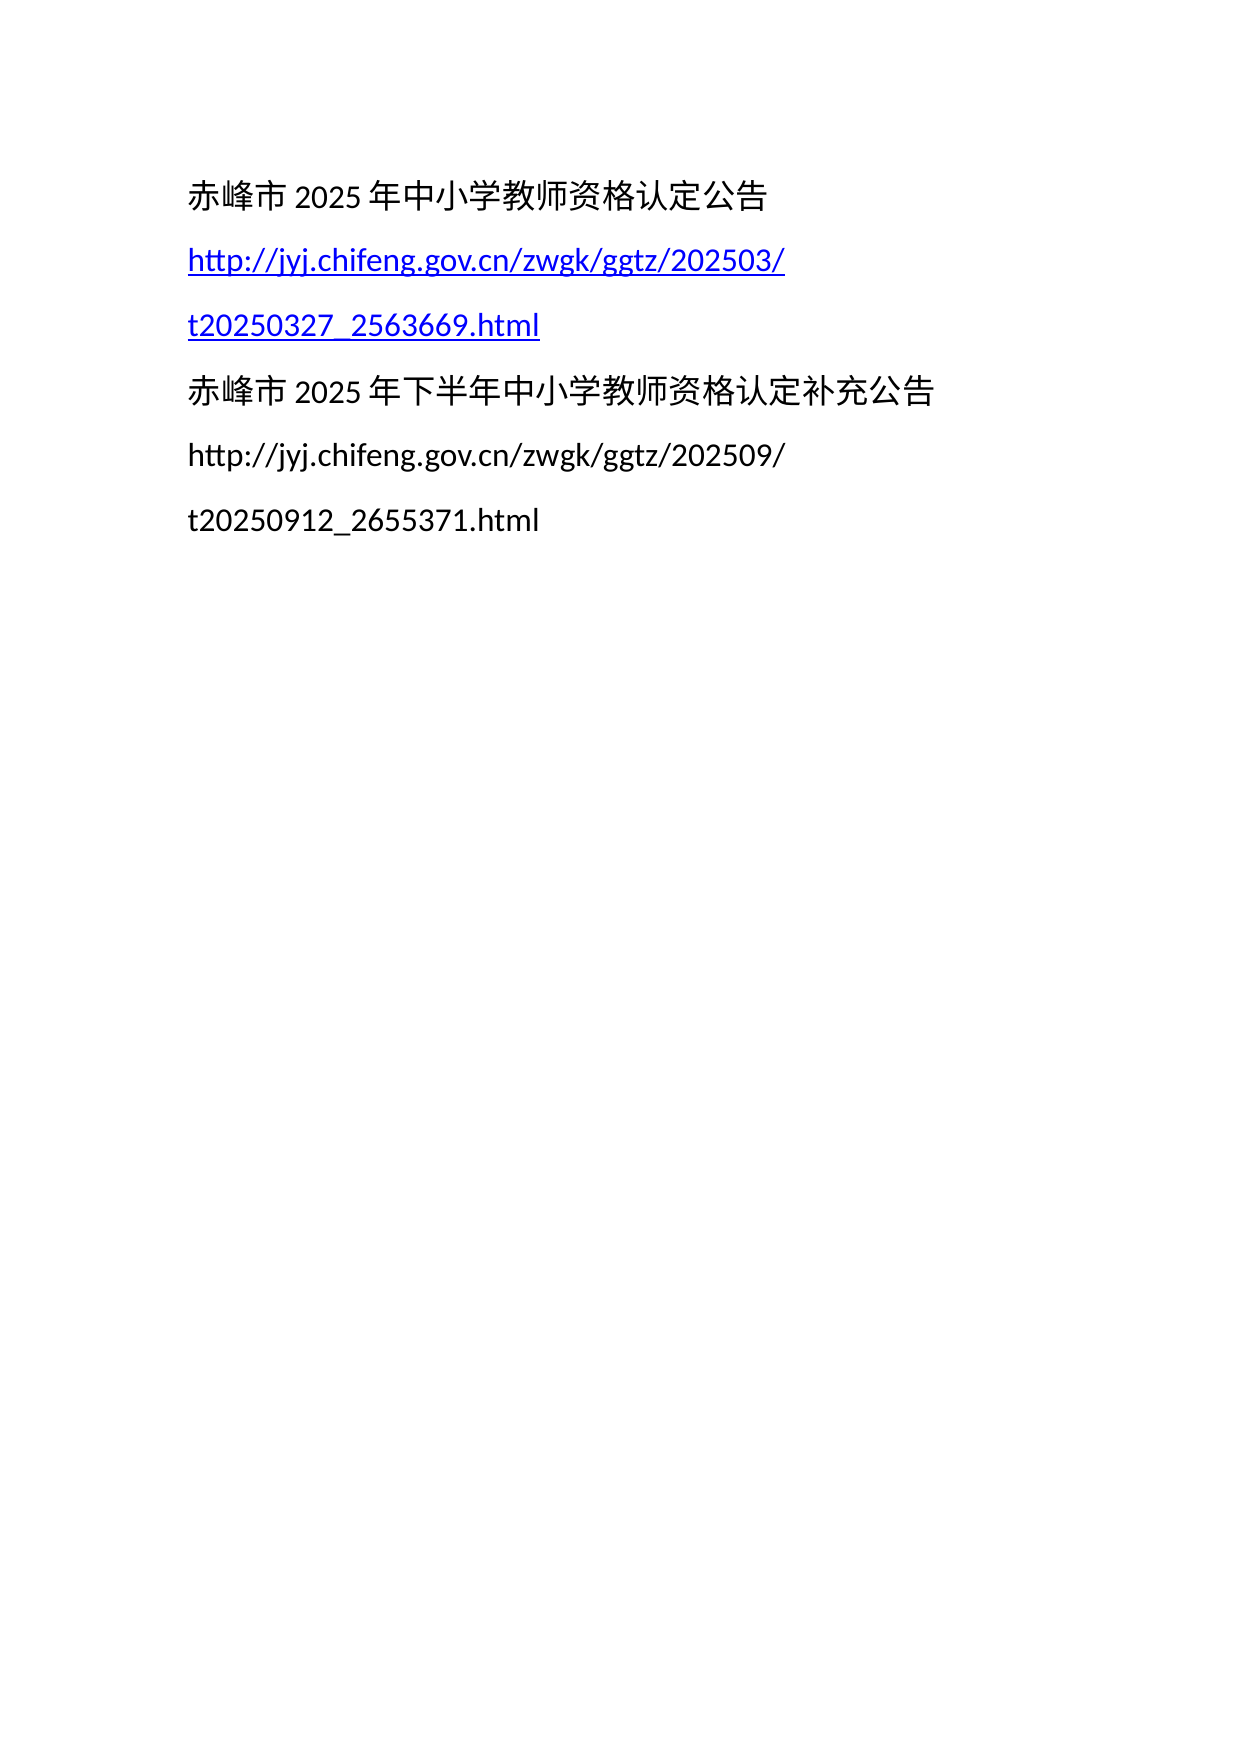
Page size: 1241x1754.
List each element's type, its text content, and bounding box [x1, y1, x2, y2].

text 赤峰市2025年下半年中小学教师资格认定补充公告 [187, 357, 1053, 422]
text http://jyj.chifeng.gov.cn/zwgk/ggtz/202509/t20250912_2655371.html [187, 422, 1053, 552]
text http://jyj.chifeng.gov.cn/zwgk/ggtz/202503/t20250327_2563669.html [187, 227, 1053, 357]
text 赤峰市2025年中小学教师资格认定公告 [187, 162, 1053, 227]
